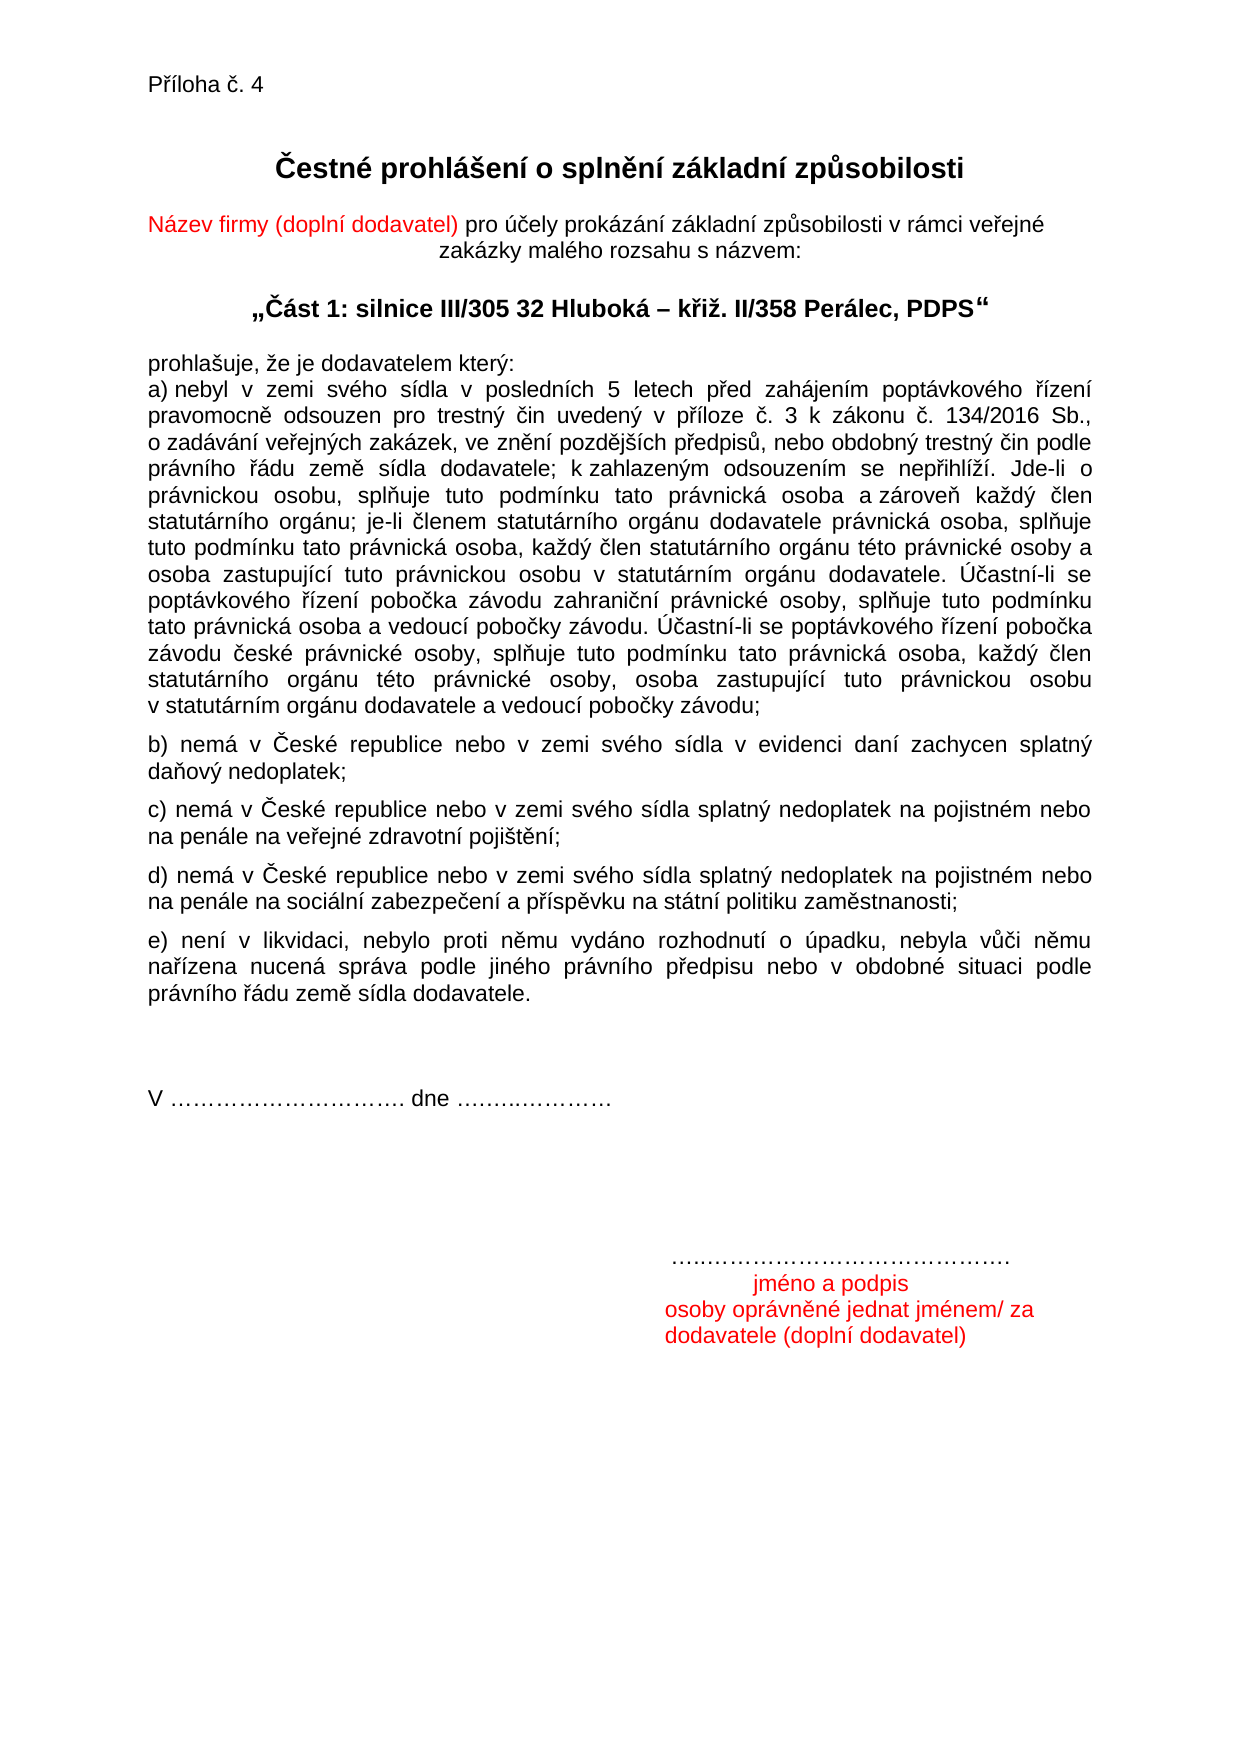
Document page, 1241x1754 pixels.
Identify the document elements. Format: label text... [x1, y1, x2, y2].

text zakázky malého rozsahu s názvem: [148, 237, 1093, 263]
text b) nemá v České republice nebo v zemi svého sídla v evidenci daní zachycen splatný daňový nedoplatek; [148, 731, 1093, 784]
text Název firmy (doplní dodavatel) pro účely prokázání základní způsobilosti v rámci veřejné [148, 211, 1093, 237]
text …..…………………………………. [664, 1243, 1093, 1269]
text e) není v likvidaci, nebylo proti němu vydáno rozhodnutí o úpadku, nebyla vůči němu nařízena nucená správa podle jiného právního předpisu nebo v obdobné situaci podle právního řádu země sídla dodavatele. [148, 927, 1093, 1006]
text „Část 1: silnice III/305 32 Hluboká – křiž. II/358 Perálec, PDPS“ [148, 290, 1093, 323]
text jméno a podpis [590, 1269, 1093, 1296]
text d) nemá v České republice nebo v zemi svého sídla splatný nedoplatek na pojistném nebo na penále na sociální zabezpečení a příspěvku na státní politiku zaměstnanosti; [148, 862, 1093, 914]
text c) nemá v České republice nebo v zemi svého sídla splatný nedoplatek na pojistném nebo na penále na veřejné zdravotní pojištění; [148, 796, 1093, 849]
text osoby oprávněné jednat jménem/ za dodavatele (doplní dodavatel) [664, 1296, 1093, 1348]
text prohlašuje, že je dodavatelem který: [148, 350, 1093, 376]
text V …………………………. dne ….…..………… [148, 1085, 1093, 1111]
text Čestné prohlášení o splnění základní způsobilosti [148, 151, 1093, 184]
text a) nebyl v zemi svého sídla v posledních 5 letech před zahájením poptávkového řízení pravomocně odsouzen pro trestný čin uvedený v příloze č. 3 k zákonu č. 134/2016 Sb., o zadávání veřejných zakázek, ve znění pozdějších předpisů, nebo obdobný trestný čin podle právního řádu země sídla dodavatele; k zahlazeným odsouzením se nepřihlíží. Jde-li o právnickou osobu, splňuje tuto podmínku tato právnická osoba a zároveň každý člen statutárního orgánu; je-li členem statutárního orgánu dodavatele právnická osoba, splňuje tuto podmínku tato právnická osoba, každý člen statutárního orgánu této právnické osoby a osoba zastupující tuto právnickou osobu v statutárním orgánu dodavatele. Účastní-li se poptávkového řízení pobočka závodu zahraniční právnické osoby, splňuje tuto podmínku tato právnická osoba a vedoucí pobočky závodu. Účastní-li se poptávkového řízení pobočka závodu české právnické osoby, splňuje tuto podmínku tato právnická osoba, každý člen statutárního orgánu této právnické osoby, osoba zastupující tuto právnickou osobu v statutárním orgánu dodavatele a vedoucí pobočky závodu; [148, 376, 1093, 719]
